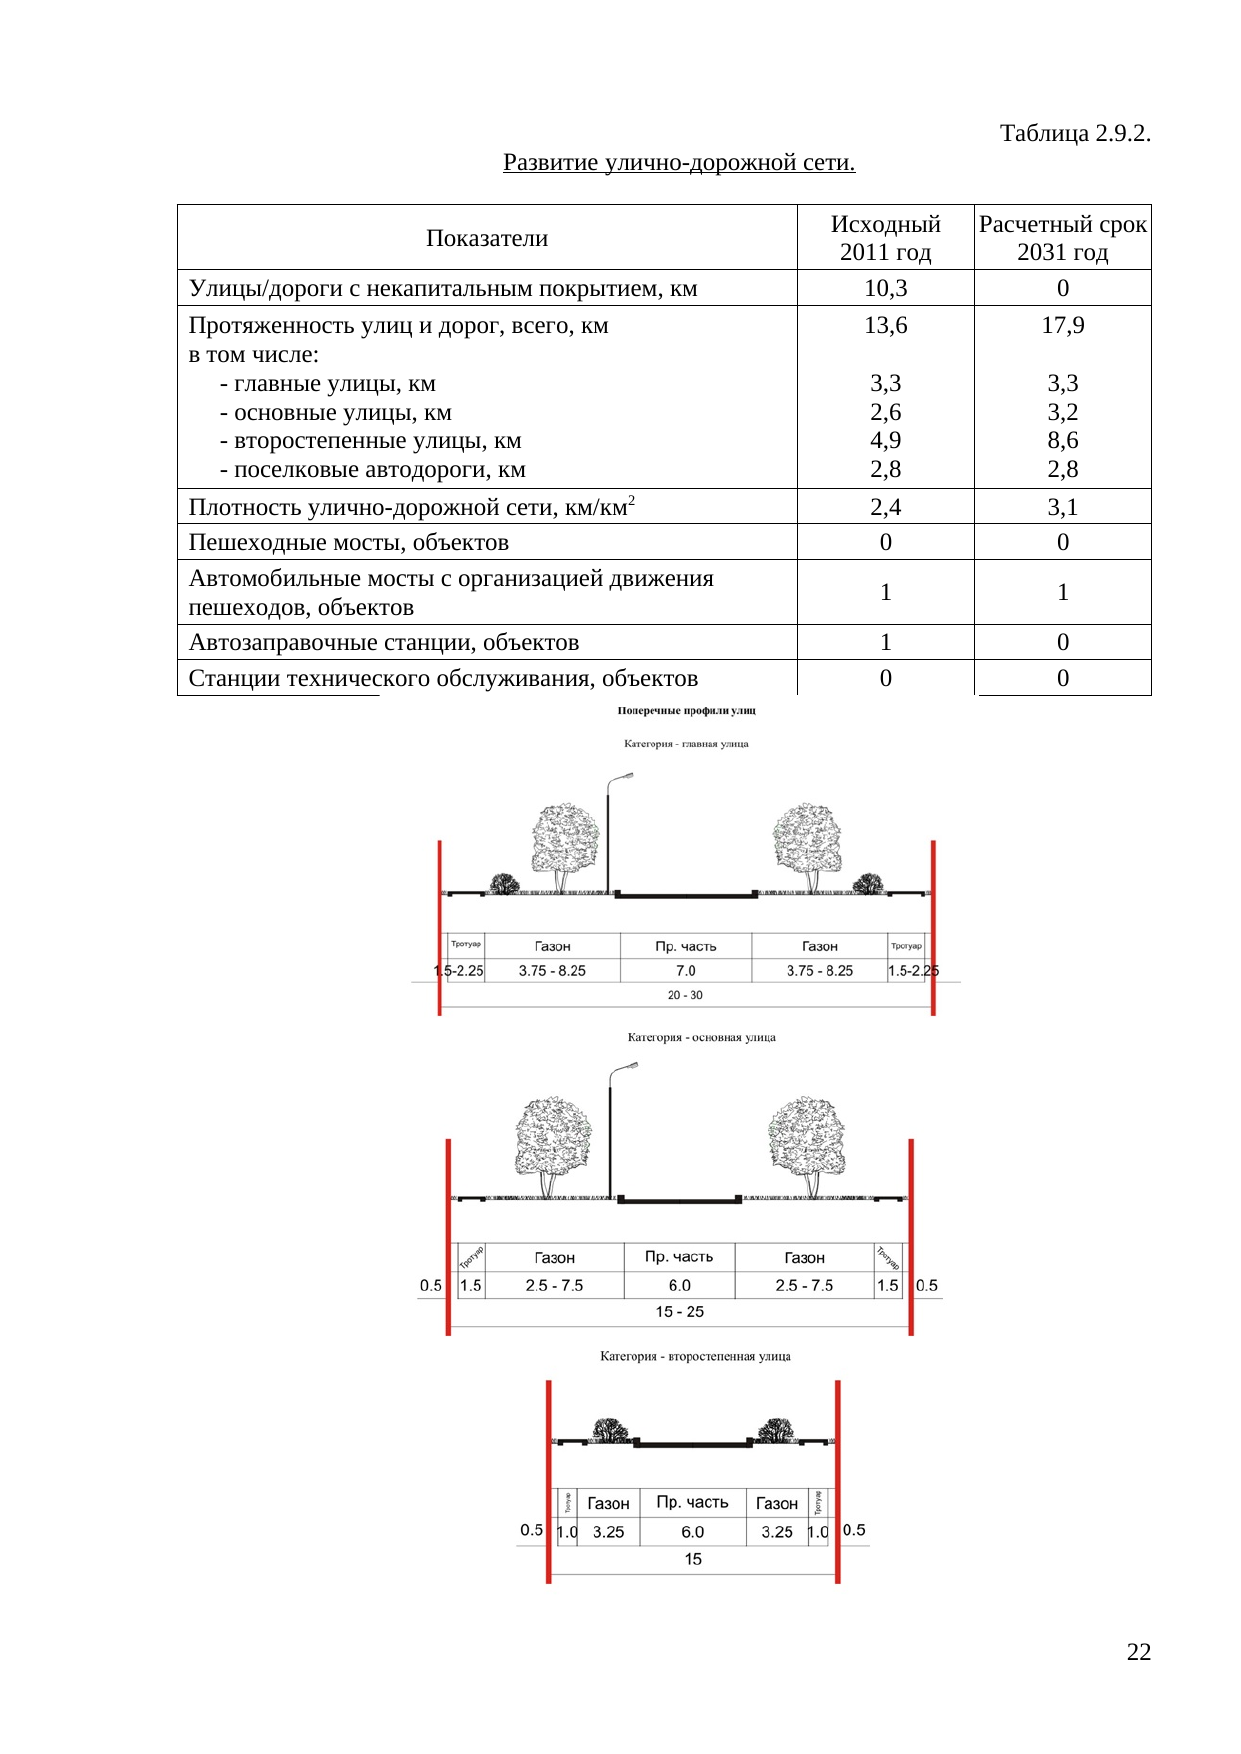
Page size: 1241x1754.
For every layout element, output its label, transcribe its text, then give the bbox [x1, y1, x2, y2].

table_cell 17,9 3,3 3,2 8,6 2,8 [975, 306, 1151, 488]
table_cell 0 [975, 660, 1151, 694]
table_cell Пешеходные мосты, объектов [178, 524, 797, 559]
table_cell 10,3 [798, 270, 974, 305]
table_cell 0 [975, 625, 1151, 659]
table_cell Станции технического обслуживания, объектов [178, 660, 797, 694]
table_cell 3,1 [975, 489, 1151, 523]
table_cell 0 [975, 270, 1151, 305]
table_cell 1 [798, 625, 974, 659]
table_cell Протяженность улиц и дорог, всего, км в том числе: - главные улицы, км - основные улицы, км - второстепенные улицы, км - поселковые автодороги, км [178, 306, 797, 488]
table_cell 0 [798, 524, 974, 559]
table_cell 0 [798, 660, 974, 694]
table_cell Плотность улично-дорожной сети, км/км2 [178, 489, 797, 523]
table_header Расчетный срок 2031 год [975, 205, 1151, 269]
table_cell 1 [798, 560, 974, 624]
table_cell 0 [975, 524, 1151, 559]
text Развитие улично-дорожной сети. [162, 147, 1152, 176]
table_cell Автомобильные мосты с организацией движения пешеходов, объектов [178, 560, 797, 624]
table_cell Улицы/дороги с некапитальным покрытием, км [178, 270, 797, 305]
table_header Показатели [178, 205, 797, 269]
text Таблица 2.9.2. [162, 118, 1152, 147]
table_cell 1 [975, 560, 1151, 624]
table_cell 2,4 [798, 489, 974, 523]
picture [379, 695, 979, 1610]
table_cell Автозаправочные станции, объектов [178, 625, 797, 659]
table_header Исходный 2011 год [798, 205, 974, 269]
table_cell 13,6 3,3 2,6 4,9 2,8 [798, 306, 974, 488]
